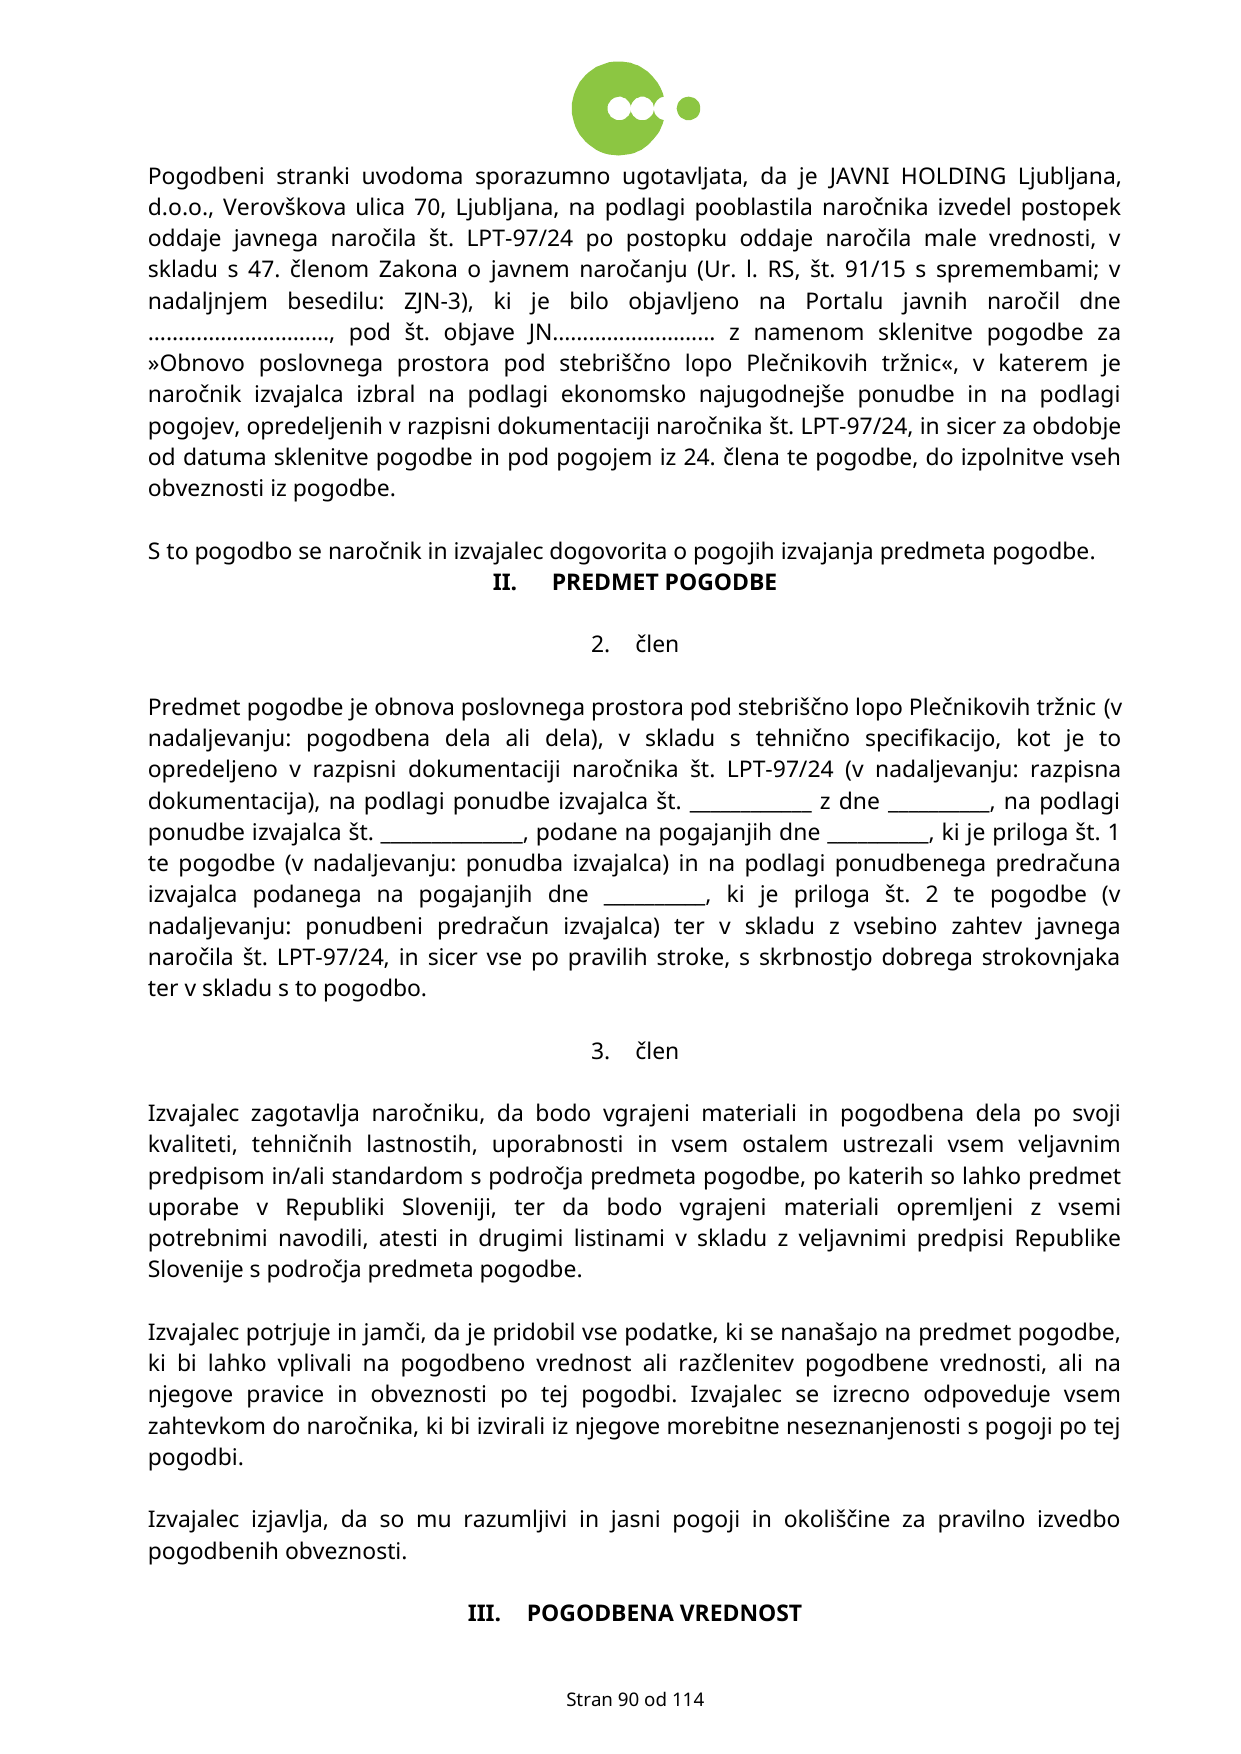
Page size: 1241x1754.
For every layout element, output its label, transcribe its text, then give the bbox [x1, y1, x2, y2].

text Izvajalec zagotavlja naročniku, da bodo vgrajeni materiali in pogodbena dela po svoji kvaliteti, tehničnih lastnostih, uporabnosti in vsem ostalem ustrezali vsem veljavnim predpisom in/ali standardom s področja predmeta pogodbe, po katerih so lahko predmet uporabe v Republiki Sloveniji, ter da bodo vgrajeni materiali opremljeni z vsemi potrebnimi navodili, atesti in drugimi listinami v skladu z veljavnimi predpisi Republike Slovenije s področja predmeta pogodbe. [148, 1097, 1122, 1285]
text Izvajalec izjavlja, da so mu razumljivi in jasni pogoji in okoliščine za pravilno izvedbo pogodbenih obveznosti. [148, 1503, 1122, 1566]
text S to pogodbo se naročnik in izvajalec dogovorita o pogojih izvajanja predmeta pogodbe. [148, 535, 1122, 566]
list POGODBENA VREDNOST [148, 1597, 1122, 1628]
text Predmet pogodbe je obnova poslovnega prostora pod stebriščno lopo Plečnikovih tržnic (v nadaljevanju: pogodbena dela ali dela), v skladu s tehnično specifikacijo, kot je to opredeljeno v razpisni dokumentaciji naročnika št. LPT-97/24 (v nadaljevanju: razpisna dokumentacija), na podlagi ponudbe izvajalca št. ____________ z dne __________, na podlagi ponudbe izvajalca št. ______________, podane na pogajanjih dne __________, ki je priloga št. 1 te pogodbe (v nadaljevanju: ponudba izvajalca) in na podlagi ponudbenega predračuna izvajalca podanega na pogajanjih dne __________, ki je priloga št. 2 te pogodbe (v nadaljevanju: ponudbeni predračun izvajalca) ter v skladu z vsebino zahtev javnega naročila št. LPT-97/24, in sicer vse po pravilih stroke, s skrbnostjo dobrega strokovnjaka ter v skladu s to pogodbo. [148, 691, 1122, 1003]
list PREDMET POGODBE [148, 566, 1122, 597]
text Pogodbeni stranki uvodoma sporazumno ugotavljata, da je JAVNI HOLDING Ljubljana, d.o.o., Verovškova ulica 70, Ljubljana, na podlagi pooblastila naročnika izvedel postopek oddaje javnega naročila št. LPT-97/24 po postopku oddaje naročila male vrednosti, v skladu s 47. členom Zakona o javnem naročanju (Ur. l. RS, št. 91/15 s spremembami; v nadaljnjem besedilu: ZJN-3), ki je bilo objavljeno na Portalu javnih naročil dne …………………………, pod št. objave JN……………………… z namenom sklenitve pogodbe za »Obnovo poslovnega prostora pod stebriščno lopo Plečnikovih tržnic«, v katerem je naročnik izvajalca izbral na podlagi ekonomsko najugodnejše ponudbe in na podlagi pogojev, opredeljenih v razpisni dokumentaciji naročnika št. LPT-97/24, in sicer za obdobje od datuma sklenitve pogodbe in pod pogojem iz 24. člena te pogodbe, do izpolnitve vseh obveznosti iz pogodbe. [148, 160, 1122, 503]
list člen [148, 628, 1122, 660]
list člen [148, 1035, 1122, 1066]
list Izvajalec potrjuje in jamči, da je pridobil vse podatke, ki se nanašajo na predmet pogodbe, ki bi lahko vplivali na pogodbeno vrednost ali razčlenitev pogodbene vrednosti, ali na njegove pravice in obveznosti po tej pogodbi. Izvajalec se izrecno odpoveduje vsem zahtevkom do naročnika, ki bi izvirali iz njegove morebitne neseznanjenosti s pogoji po tej pogodbi. [148, 1316, 1122, 1472]
